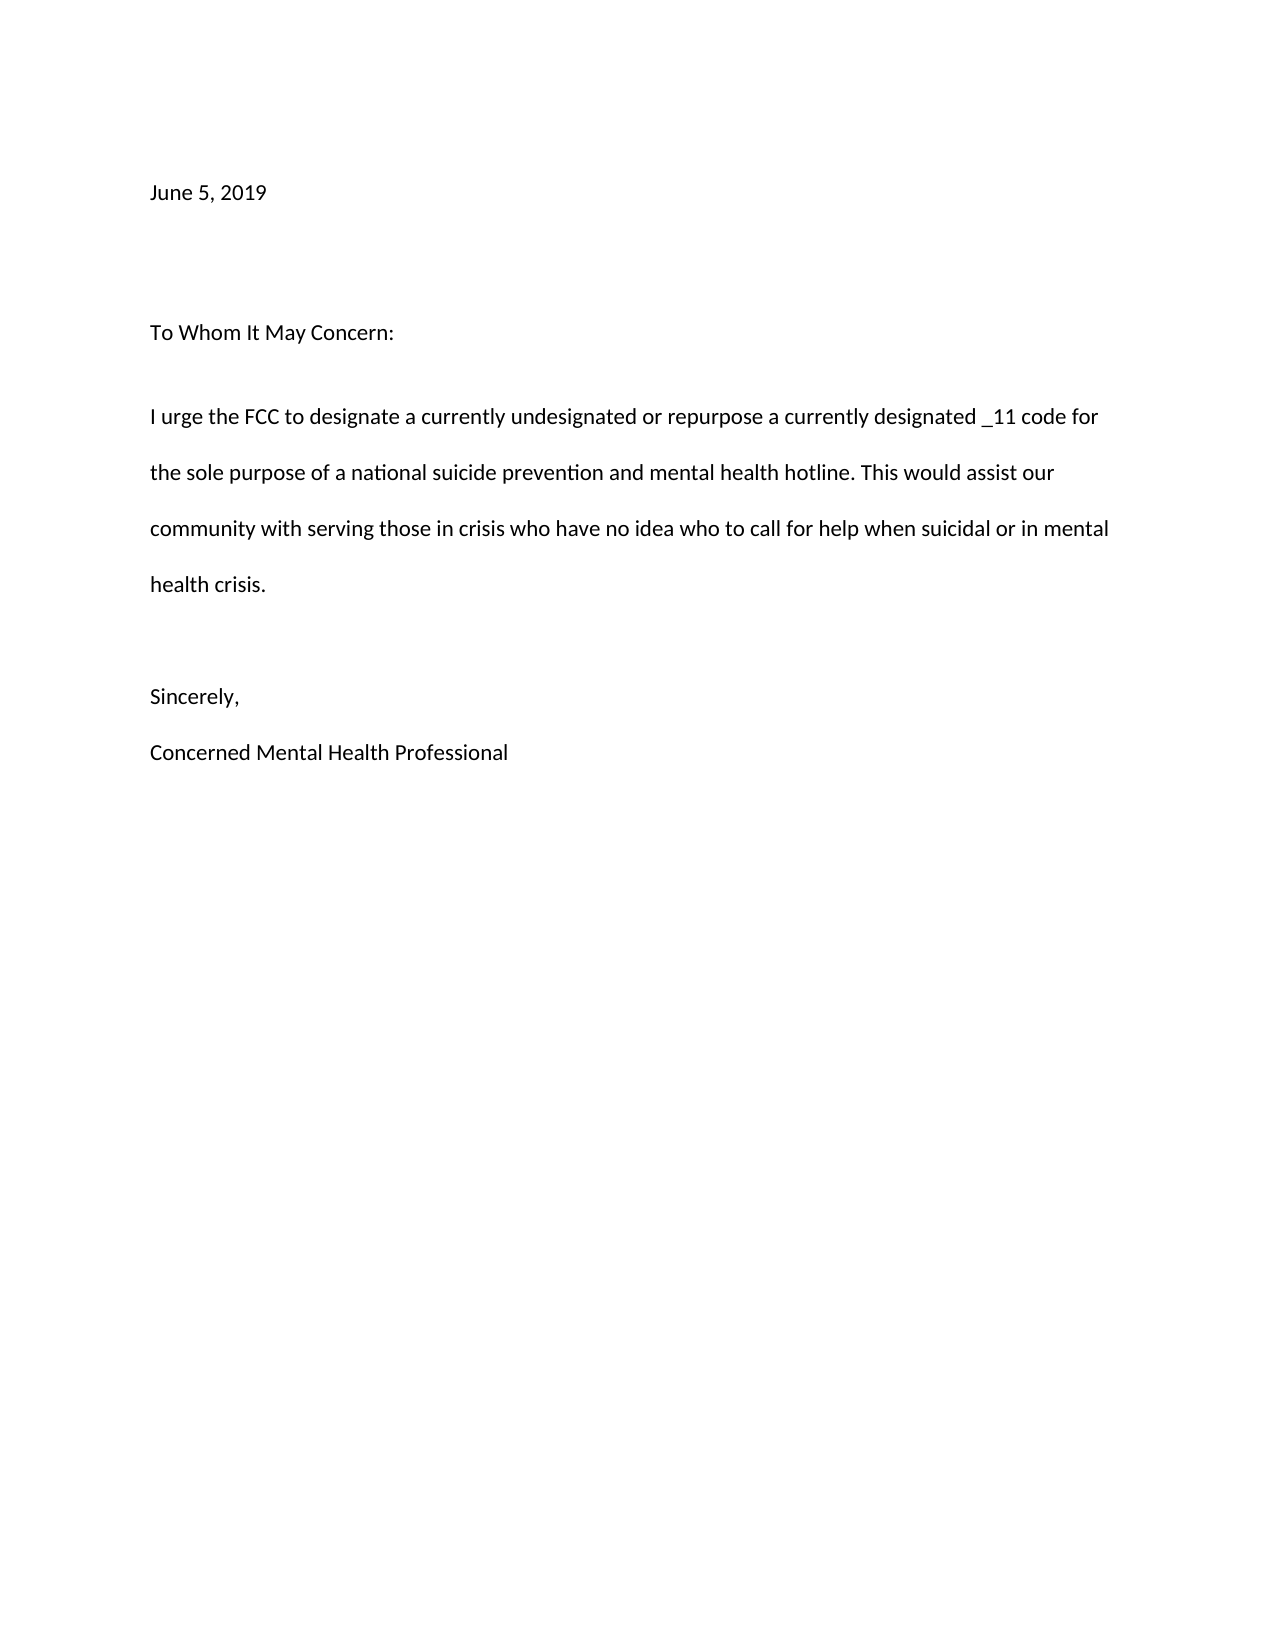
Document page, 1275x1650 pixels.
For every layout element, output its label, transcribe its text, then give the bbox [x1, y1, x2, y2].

text June 5, 2019 [150, 178, 1125, 206]
text I urge the FCC to designate a currently undesignated or repurpose a currently designated _11 code for the sole purpose of a national suicide prevention and mental health hotline. This would assist our community with serving those in crisis who have no idea who to call for help when suicidal or in mental health crisis. [150, 402, 1125, 598]
text Sincerely, [150, 682, 1125, 710]
text To Whom It May Concern: [150, 318, 1125, 346]
text Concerned Mental Health Professional [150, 738, 1125, 766]
